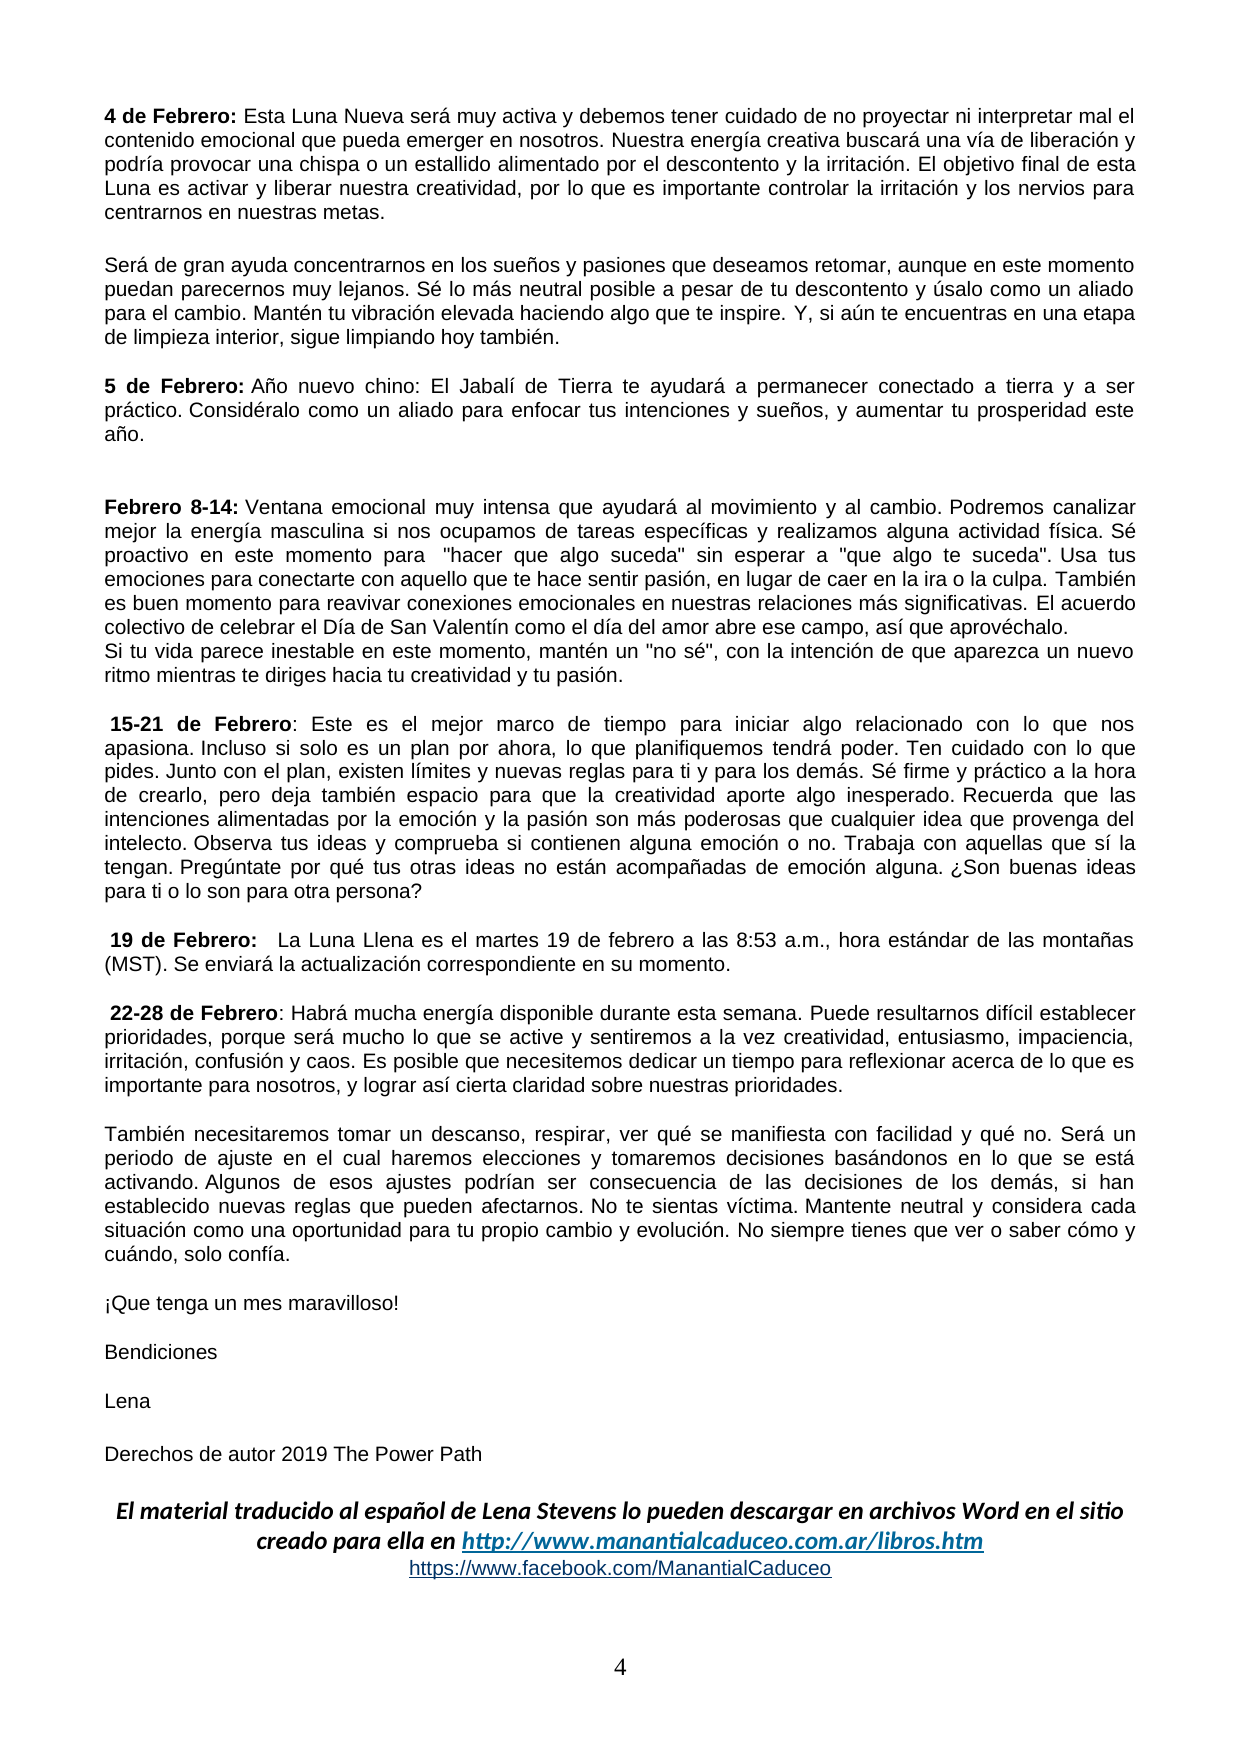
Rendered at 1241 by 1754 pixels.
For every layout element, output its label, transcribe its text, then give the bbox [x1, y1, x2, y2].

text 15-21 de Febrero: Este es el mejor marco de tiempo para iniciar algo relacionado con lo que nos apasiona. Incluso si solo es un plan por ahora, lo que planifiquemos tendrá poder. Ten cuidado con lo que pides. Junto con el plan, existen límites y nuevas reglas para ti y para los demás. Sé firme y práctico a la hora de crearlo, pero deja también espacio para que la creatividad aporte algo inesperado. Recuerda que las intenciones alimentadas por la emoción y la pasión son más poderosas que cualquier idea que provenga del intelecto. Observa tus ideas y comprueba si contienen alguna emoción o no. Trabaja con aquellas que sí la tengan. Pregúntate por qué tus otras ideas no están acompañadas de emoción alguna. ¿Son buenas ideas para ti o lo son para otra persona? [104, 711, 1136, 903]
text También necesitaremos tomar un descanso, respirar, ver qué se manifiesta con facilidad y qué no. Será un periodo de ajuste en el cual haremos elecciones y tomaremos decisiones basándonos en lo que se está activando. Algunos de esos ajustes podrían ser consecuencia de las decisiones de los demás, si han establecido nuevas reglas que pueden afectarnos. No te sientas víctima. Mantente neutral y considera cada situación como una oportunidad para tu propio cambio y evolución. No siempre tienes que ver o saber cómo y cuándo, solo confía. [104, 1122, 1136, 1266]
text Derechos de autor 2019 The Power Path [104, 1442, 1136, 1466]
text 5 de Febrero: Año nuevo chino: El Jabalí de Tierra te ayudará a permanecer conectado a tierra y a ser práctico. Considéralo como un aliado para enfocar tus intenciones y sueños, y aumentar tu prosperidad este año. [104, 374, 1136, 446]
text Febrero 8-14: Ventana emocional muy intensa que ayudará al movimiento y al cambio. Podremos canalizar mejor la energía masculina si nos ocupamos de tareas específicas y realizamos alguna actividad física. Sé proactivo en este momento para "hacer que algo suceda" sin esperar a "que algo te suceda". Usa tus emociones para conectarte con aquello que te hace sentir pasión, en lugar de caer en la ira o la culpa. También es buen momento para reavivar conexiones emocionales en nuestras relaciones más significativas. El acuerdo colectivo de celebrar el Día de San Valentín como el día del amor abre ese campo, así que aprovéchalo. [104, 495, 1136, 638]
text Bendiciones [104, 1339, 1136, 1363]
text 19 de Febrero: La Luna Llena es el martes 19 de febrero a las 8:53 a.m., hora estándar de las montañas (MST). Se enviará la actualización correspondiente en su momento. [104, 928, 1136, 976]
text ¡Que tenga un mes maravilloso! [104, 1291, 1136, 1314]
text El material traducido al español de Lena Stevens lo pueden descargar en archivos Word en el sitio creado para ella en http://www.manantialcaduceo.com.ar/libros.htm https://www.facebook.com/ManantialCaduceo [104, 1495, 1136, 1580]
text Será de gran ayuda concentrarnos en los sueños y pasiones que deseamos retomar, aunque en este momento puedan parecernos muy lejanos. Sé lo más neutral posible a pesar de tu descontento y úsalo como un aliado para el cambio. Mantén tu vibración elevada haciendo algo que te inspire. Y, si aún te encuentras en una etapa de limpieza interior, sigue limpiando hoy también. [104, 253, 1136, 349]
text 22-28 de Febrero: Habrá mucha energía disponible durante esta semana. Puede resultarnos difícil establecer prioridades, porque será mucho lo que se active y sentiremos a la vez creatividad, entusiasmo, impaciencia, irritación, confusión y caos. Es posible que necesitemos dedicar un tiempo para reflexionar acerca de lo que es importante para nosotros, y lograr así cierta claridad sobre nuestras prioridades. [104, 1001, 1136, 1097]
text 4 de Febrero: Esta Luna Nueva será muy activa y debemos tener cuidado de no proyectar ni interpretar mal el contenido emocional que pueda emerger en nosotros. Nuestra energía creativa buscará una vía de liberación y podría provocar una chispa o un estallido alimentado por el descontento y la irritación. El objetivo final de esta Luna es activar y liberar nuestra creatividad, por lo que es importante controlar la irritación y los nervios para centrarnos en nuestras metas. [104, 104, 1136, 224]
text Si tu vida parece inestable en este momento, mantén un "no sé", con la intención de que aparezca un nuevo ritmo mientras te diriges hacia tu creatividad y tu pasión. [104, 638, 1136, 686]
